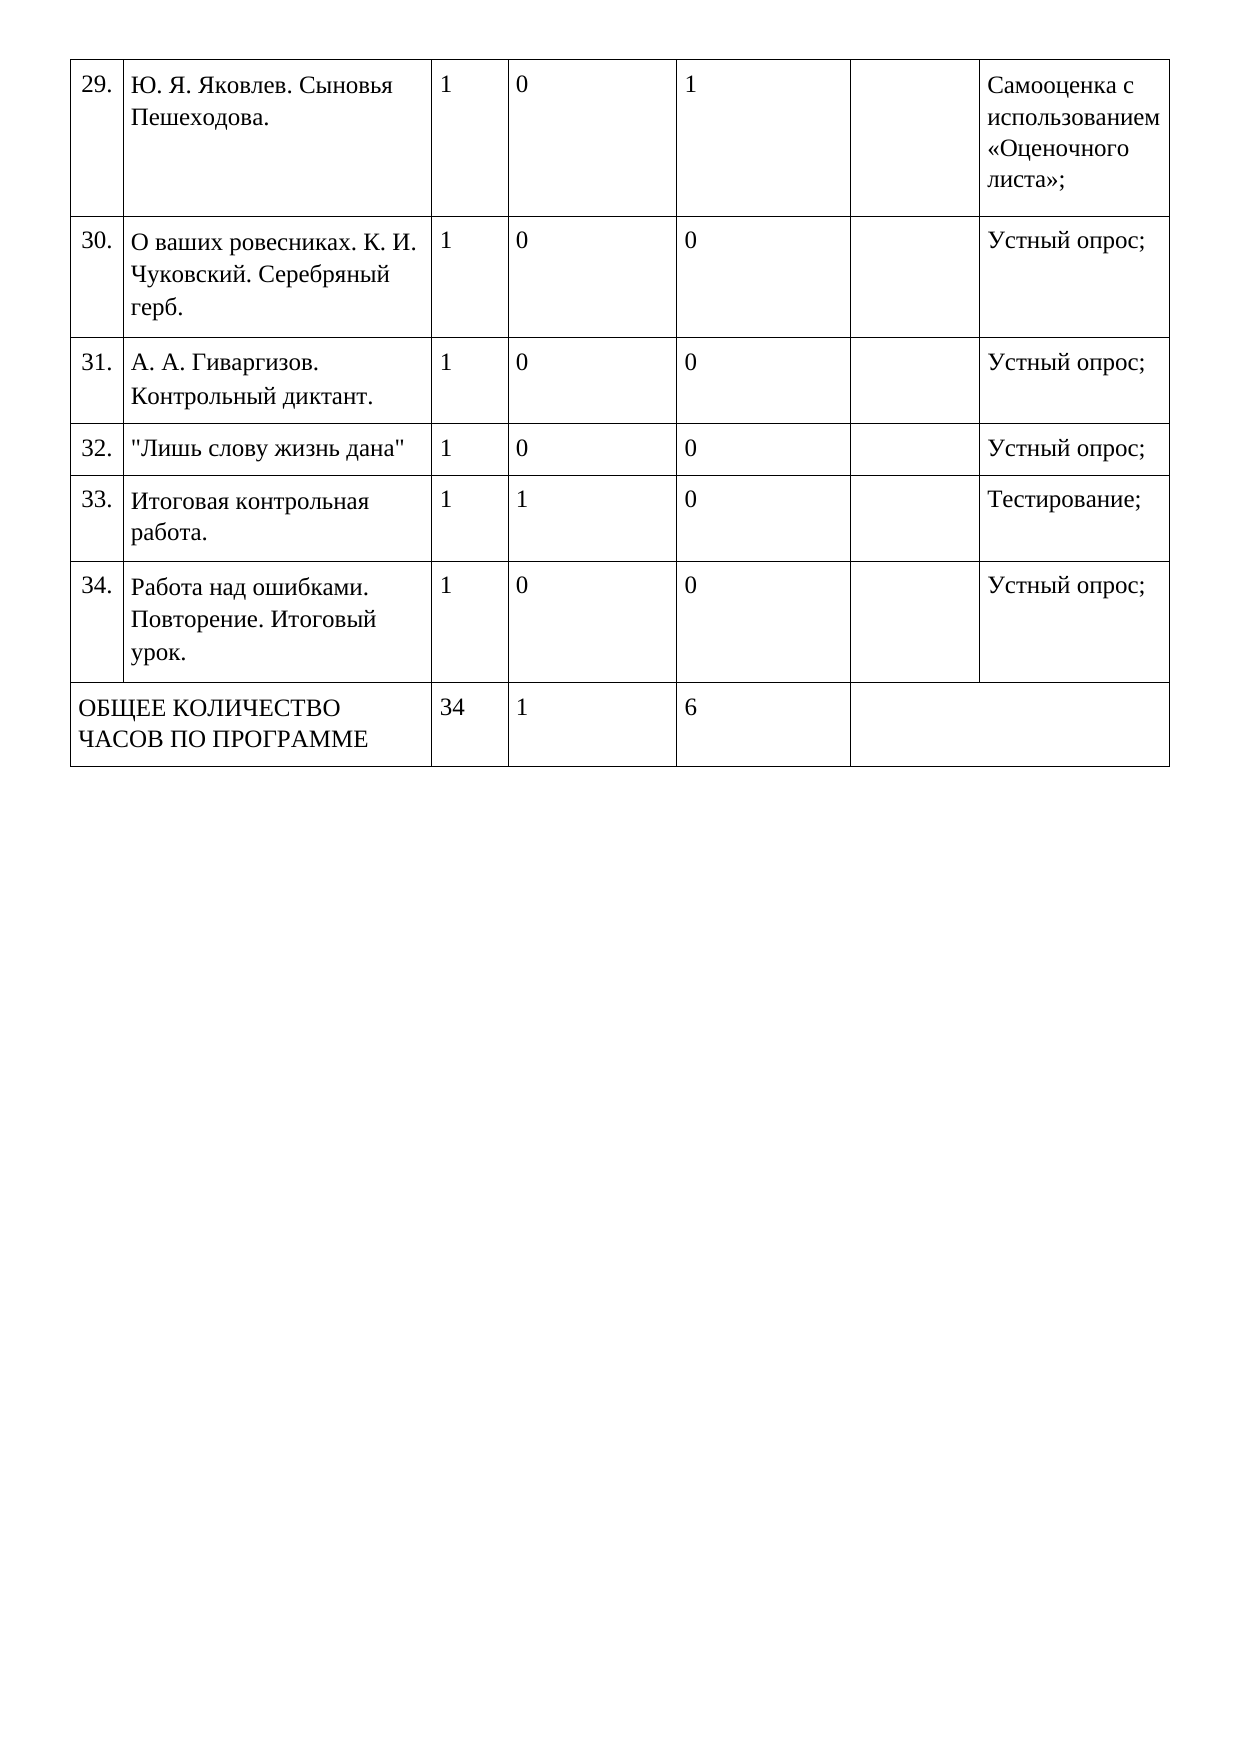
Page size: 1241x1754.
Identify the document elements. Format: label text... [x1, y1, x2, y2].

table_cell 0 [677, 562, 850, 682]
table_header 1 [677, 60, 850, 216]
table_cell 1 [432, 217, 508, 337]
table_cell 1 [509, 683, 676, 766]
table_cell Устный опрос; [980, 562, 1169, 682]
table_cell 32. [71, 424, 123, 474]
table_cell 33. [71, 476, 123, 561]
table_cell 0 [509, 217, 676, 337]
table_cell Итоговая контрольная работа. [124, 476, 431, 561]
table_cell 0 [677, 217, 850, 337]
table_cell 0 [677, 338, 850, 423]
table_cell 1 [509, 476, 676, 561]
table_cell [851, 424, 979, 474]
table_cell "Лишь слову жизнь дана" [124, 424, 431, 474]
table_cell 34 [432, 683, 508, 766]
table_header 1 [432, 60, 508, 216]
table_cell 1 [432, 562, 508, 682]
table_cell 31. [71, 338, 123, 423]
table_cell ОБЩЕЕ КОЛИЧЕСТВО ЧАСОВ ПО ПРОГРАММЕ [71, 683, 431, 766]
table_cell О ваших ровесниках. К. И. Чуковский. Серебряный герб. [124, 217, 431, 337]
table_cell 0 [509, 338, 676, 423]
table_header Ю. Я. Яковлев. Сыновья Пешеходова. [124, 60, 431, 216]
table_cell 0 [677, 424, 850, 474]
table_cell 34. [71, 562, 123, 682]
table_cell [851, 476, 979, 561]
table_header [851, 60, 979, 216]
table_cell [851, 217, 979, 337]
table_cell А. А. Гиваргизов. Контрольный диктант. [124, 338, 431, 423]
table_cell 6 [677, 683, 850, 766]
table_cell Работа над ошибками. Повторение. Итоговый урок. [124, 562, 431, 682]
table_cell Устный опрос; [980, 217, 1169, 337]
table_cell 0 [677, 476, 850, 561]
table_cell Устный опрос; [980, 338, 1169, 423]
table_header 0 [509, 60, 676, 216]
table_cell 1 [432, 476, 508, 561]
table_cell Устный опрос; [980, 424, 1169, 474]
table_cell 1 [432, 424, 508, 474]
table_cell Тестирование; [980, 476, 1169, 561]
table_cell 0 [509, 562, 676, 682]
table_cell [851, 562, 979, 682]
table_cell 30. [71, 217, 123, 337]
table_cell [851, 338, 979, 423]
table_cell 0 [509, 424, 676, 474]
table_header 29. [71, 60, 123, 216]
table_cell [851, 683, 1169, 766]
table_cell 1 [432, 338, 508, 423]
table_header Самооценка с использованием«Оценочного листа»; [980, 60, 1169, 216]
